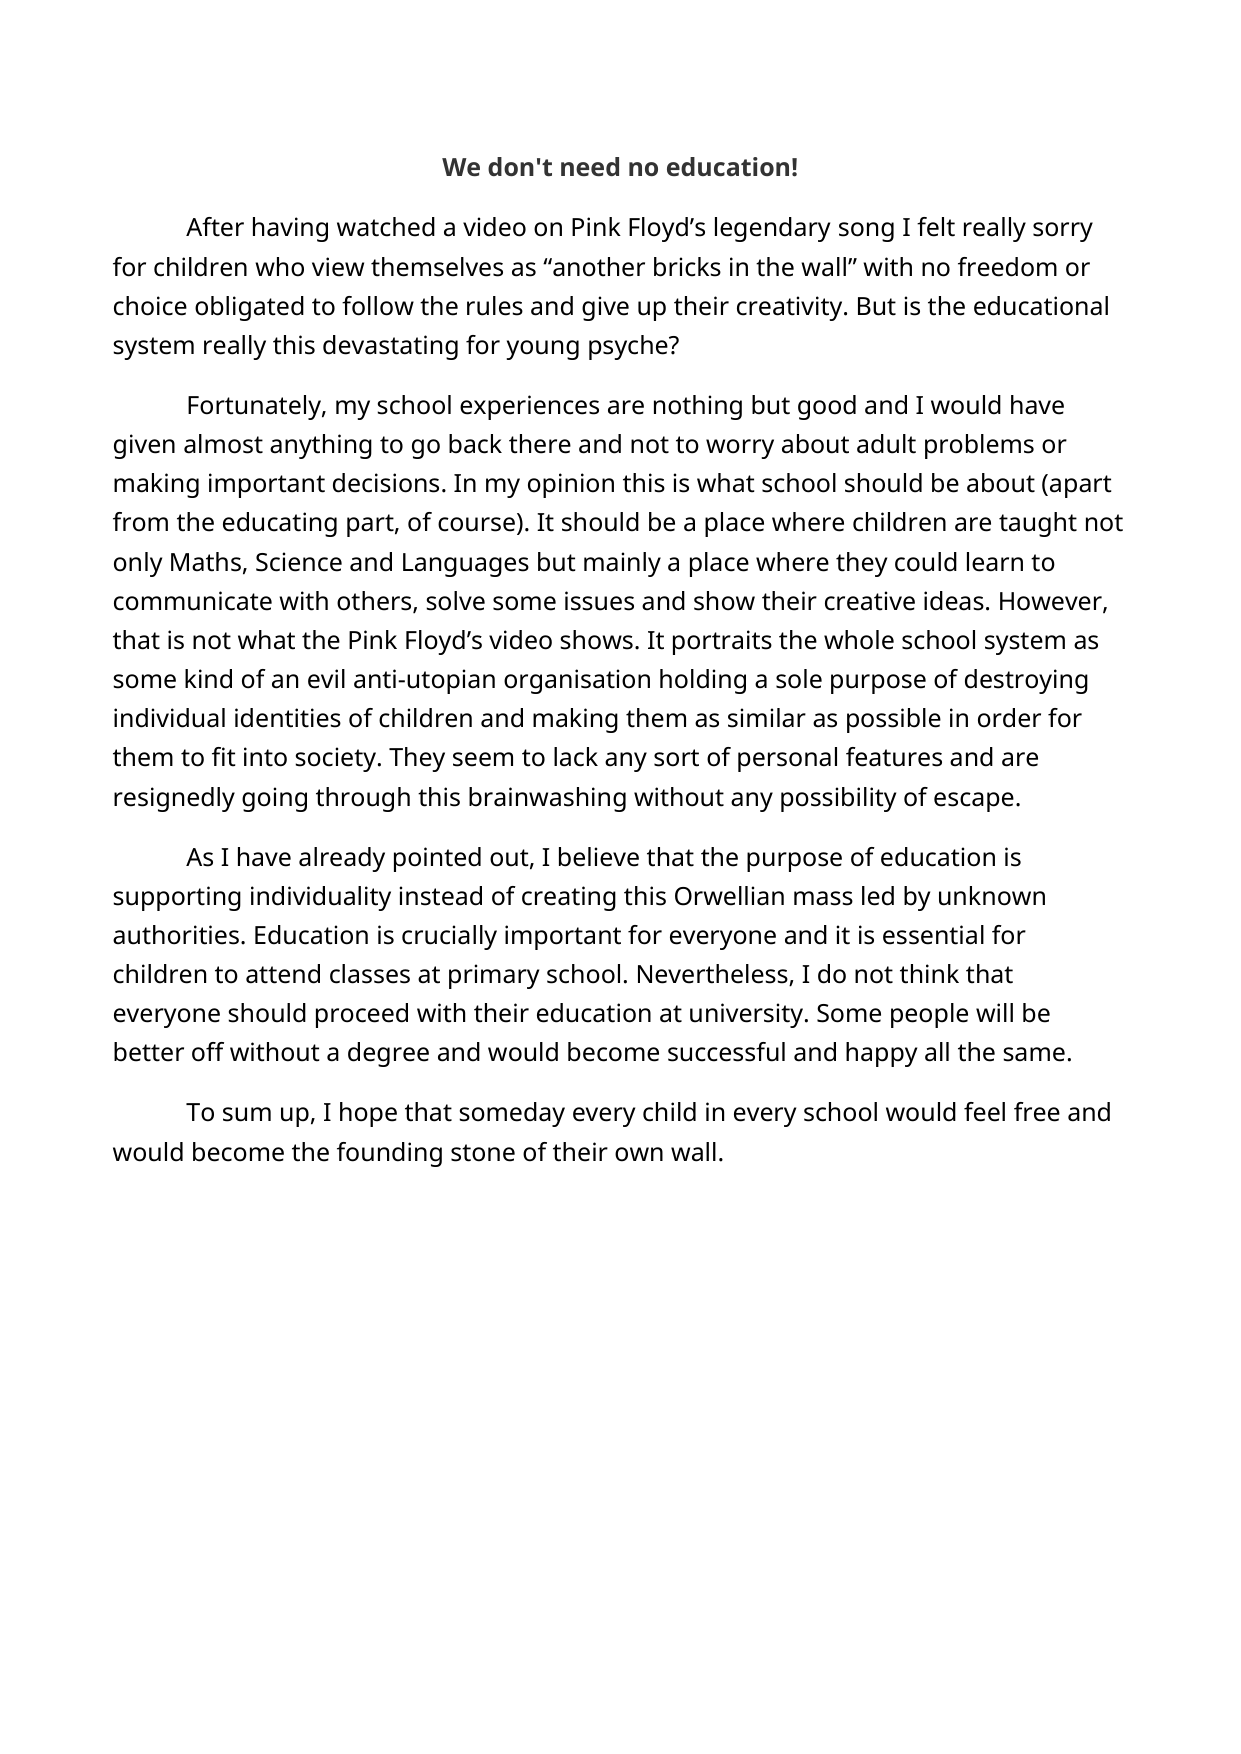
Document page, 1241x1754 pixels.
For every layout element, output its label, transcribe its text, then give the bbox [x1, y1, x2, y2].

text After having watched a video on Pink Floyd’s legendary song I felt really sorry for children who view themselves as “another bricks in the wall” with no freedom or choice obligated to follow the rules and give up their creativity. But is the educational system really this devastating for young psyche? [112, 210, 1128, 362]
text Fortunately, my school experiences are nothing but good and I would have given almost anything to go back there and not to worry about adult problems or making important decisions. In my opinion this is what school should be about (apart from the educating part, of course). It should be a place where children are taught not only Maths, Science and Languages but mainly a place where they could learn to communicate with others, solve some issues and show their creative ideas. However, that is not what the Pink Floyd’s video shows. It portraits the whole school system as some kind of an evil anti-utopian organisation holding a sole purpose of destroying individual identities of children and making them as similar as possible in order for them to fit into society. They seem to lack any sort of personal features and are resignedly going through this brainwashing without any possibility of escape. [112, 387, 1128, 813]
text As I have already pointed out, I believe that the purpose of education is supporting individuality instead of creating this Orwellian mass led by unknown authorities. Education is crucially important for everyone and it is essential for children to attend classes at primary school. Nevertheless, I do not think that everyone should proceed with their education at university. Some people will be better off without a degree and would become successful and happy all the same. [112, 839, 1128, 1069]
text To sum up, I hope that someday every child in every school would feel free and would become the founding stone of their own wall. [112, 1095, 1128, 1168]
text We don't need no education! [112, 150, 1128, 184]
